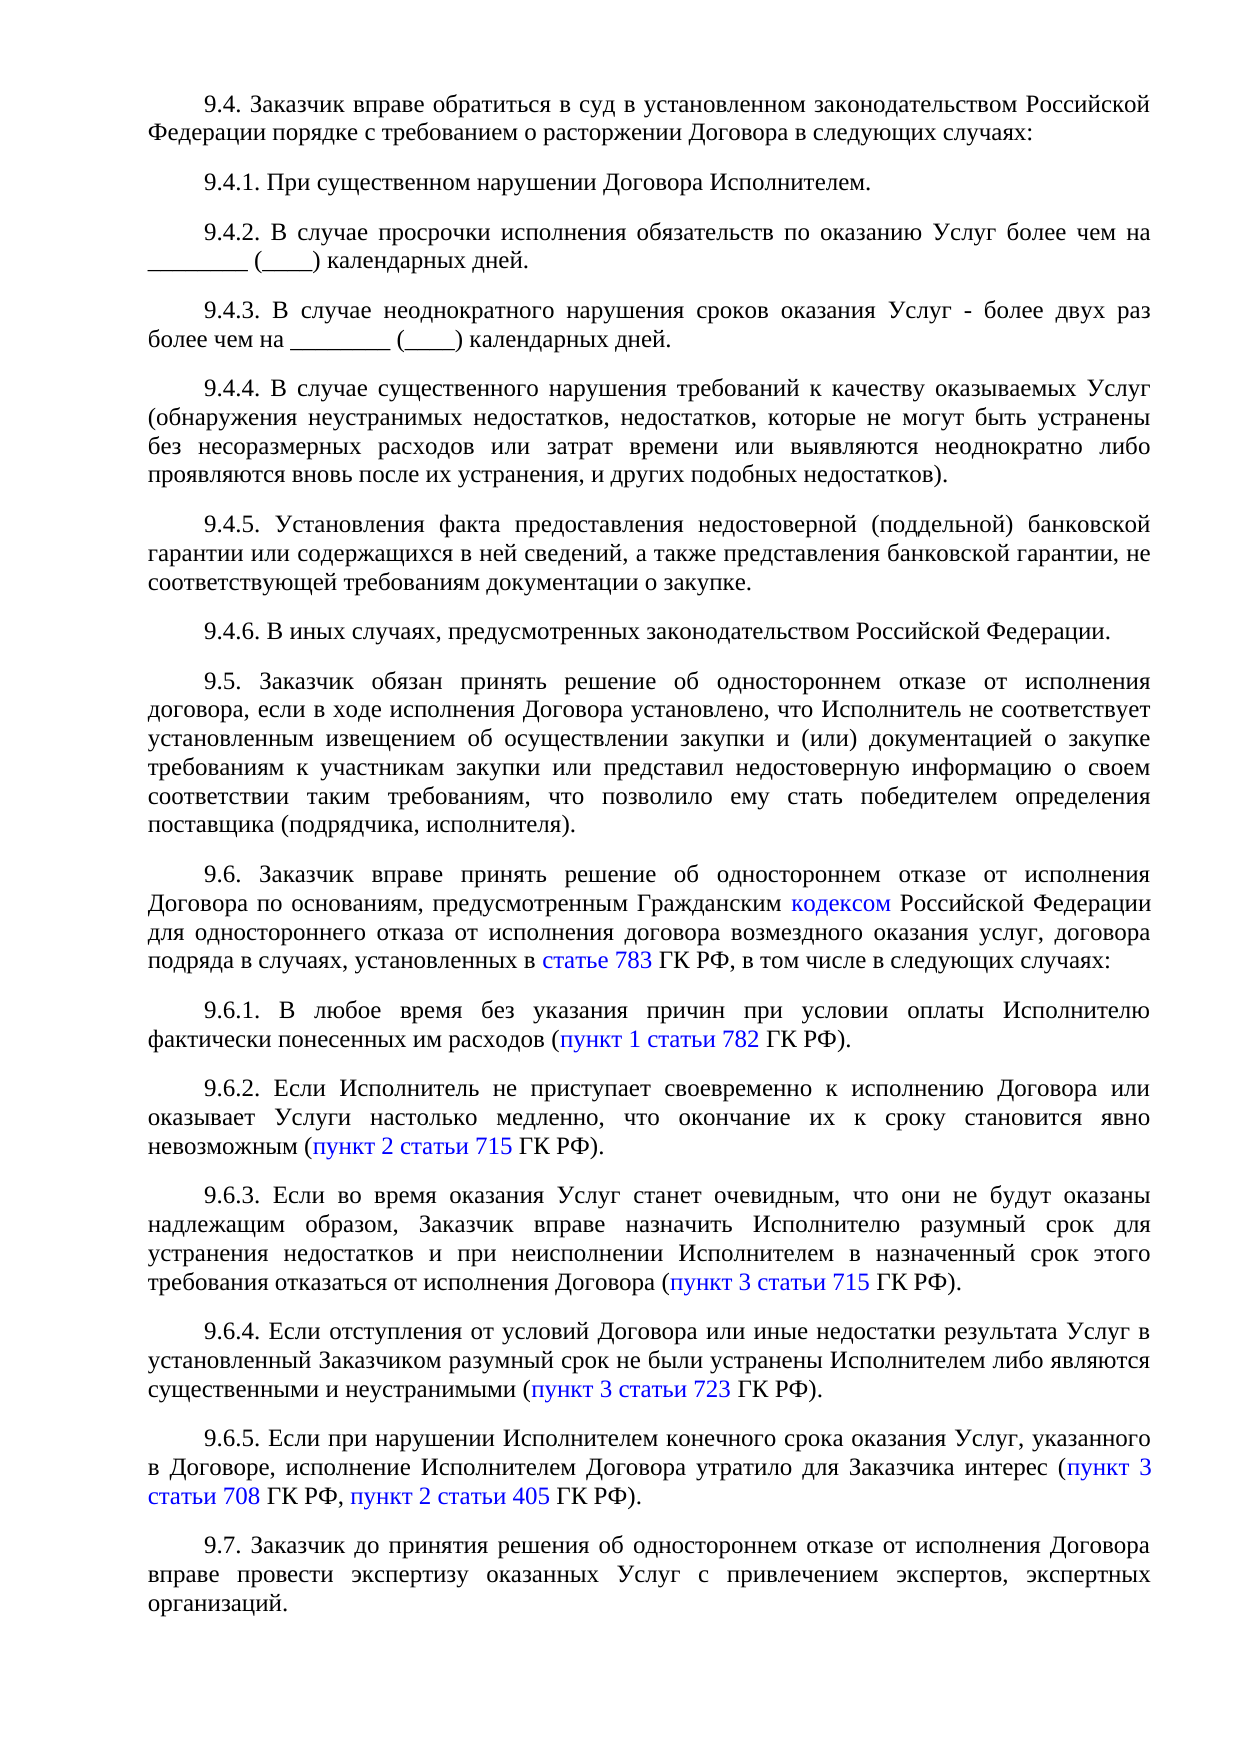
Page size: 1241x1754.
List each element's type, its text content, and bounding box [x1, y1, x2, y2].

text 9.6.2. Если Исполнитель не приступает своевременно к исполнению Договора или оказывает Услуги настолько медленно, что окончание их к сроку становится явно невозможным (пункт 2 статьи 715 ГК РФ). [148, 1073, 1152, 1159]
text 9.4.6. В иных случаях, предусмотренных законодательством Российской Федерации. [148, 616, 1152, 645]
text 9.4.4. В случае существенного нарушения требований к качеству оказываемых Услуг (обнаружения неустранимых недостатков, недостатков, которые не могут быть устранены без несоразмерных расходов или затрат времени или выявляются неоднократно либо проявляются вновь после их устранения, и других подобных недостатков). [148, 373, 1152, 488]
text 9.4.2. В случае просрочки исполнения обязательств по оказанию Услуг более чем на ________ (____) календарных дней. [148, 217, 1152, 274]
text 9.6. Заказчик вправе принять решение об одностороннем отказе от исполнения Договора по основаниям, предусмотренным Гражданским кодексом Российской Федерации для одностороннего отказа от исполнения договора возмездного оказания услуг, договора подряда в случаях, установленных в статье 783 ГК РФ, в том числе в следующих случаях: [148, 859, 1152, 974]
text 9.5. Заказчик обязан принять решение об одностороннем отказе от исполнения договора, если в ходе исполнения Договора установлено, что Исполнитель не соответствует установленным извещением об осуществлении закупки и (или) документацией о закупке требованиям к участникам закупки или представил недостоверную информацию о своем соответствии таким требованиям, что позволило ему стать победителем определения поставщика (подрядчика, исполнителя). [148, 666, 1152, 838]
text 9.6.4. Если отступления от условий Договора или иные недостатки результата Услуг в установленный Заказчиком разумный срок не были устранены Исполнителем либо являются существенными и неустранимыми (пункт 3 статьи 723 ГК РФ). [148, 1316, 1152, 1402]
text 9.7. Заказчик до принятия решения об одностороннем отказе от исполнения Договора вправе провести экспертизу оказанных Услуг с привлечением экспертов, экспертных организаций. [148, 1530, 1152, 1617]
text 9.6.1. В любое время без указания причин при условии оплаты Исполнителю фактически понесенных им расходов (пункт 1 статьи 782 ГК РФ). [148, 995, 1152, 1052]
text 9.4. Заказчик вправе обратиться в суд в установленном законодательством Российской Федерации порядке с требованием о расторжении Договора в следующих случаях: [148, 89, 1152, 146]
text 9.6.3. Если во время оказания Услуг станет очевидным, что они не будут оказаны надлежащим образом, Заказчик вправе назначить Исполнителю разумный срок для устранения недостатков и при неисполнении Исполнителем в назначенный срок этого требования отказаться от исполнения Договора (пункт 3 статьи 715 ГК РФ). [148, 1180, 1152, 1295]
text 9.4.3. В случае неоднократного нарушения сроков оказания Услуг - более двух раз более чем на ________ (____) календарных дней. [148, 295, 1152, 352]
text 9.4.1. При существенном нарушении Договора Исполнителем. [148, 167, 1152, 196]
text 9.4.5. Установления факта предоставления недостоверной (поддельной) банковской гарантии или содержащихся в ней сведений, а также представления банковской гарантии, не соответствующей требованиям документации о закупке. [148, 509, 1152, 595]
text 9.6.5. Если при нарушении Исполнителем конечного срока оказания Услуг, указанного в Договоре, исполнение Исполнителем Договора утратило для Заказчика интерес (пункт 3 статьи 708 ГК РФ, пункт 2 статьи 405 ГК РФ). [148, 1423, 1152, 1509]
